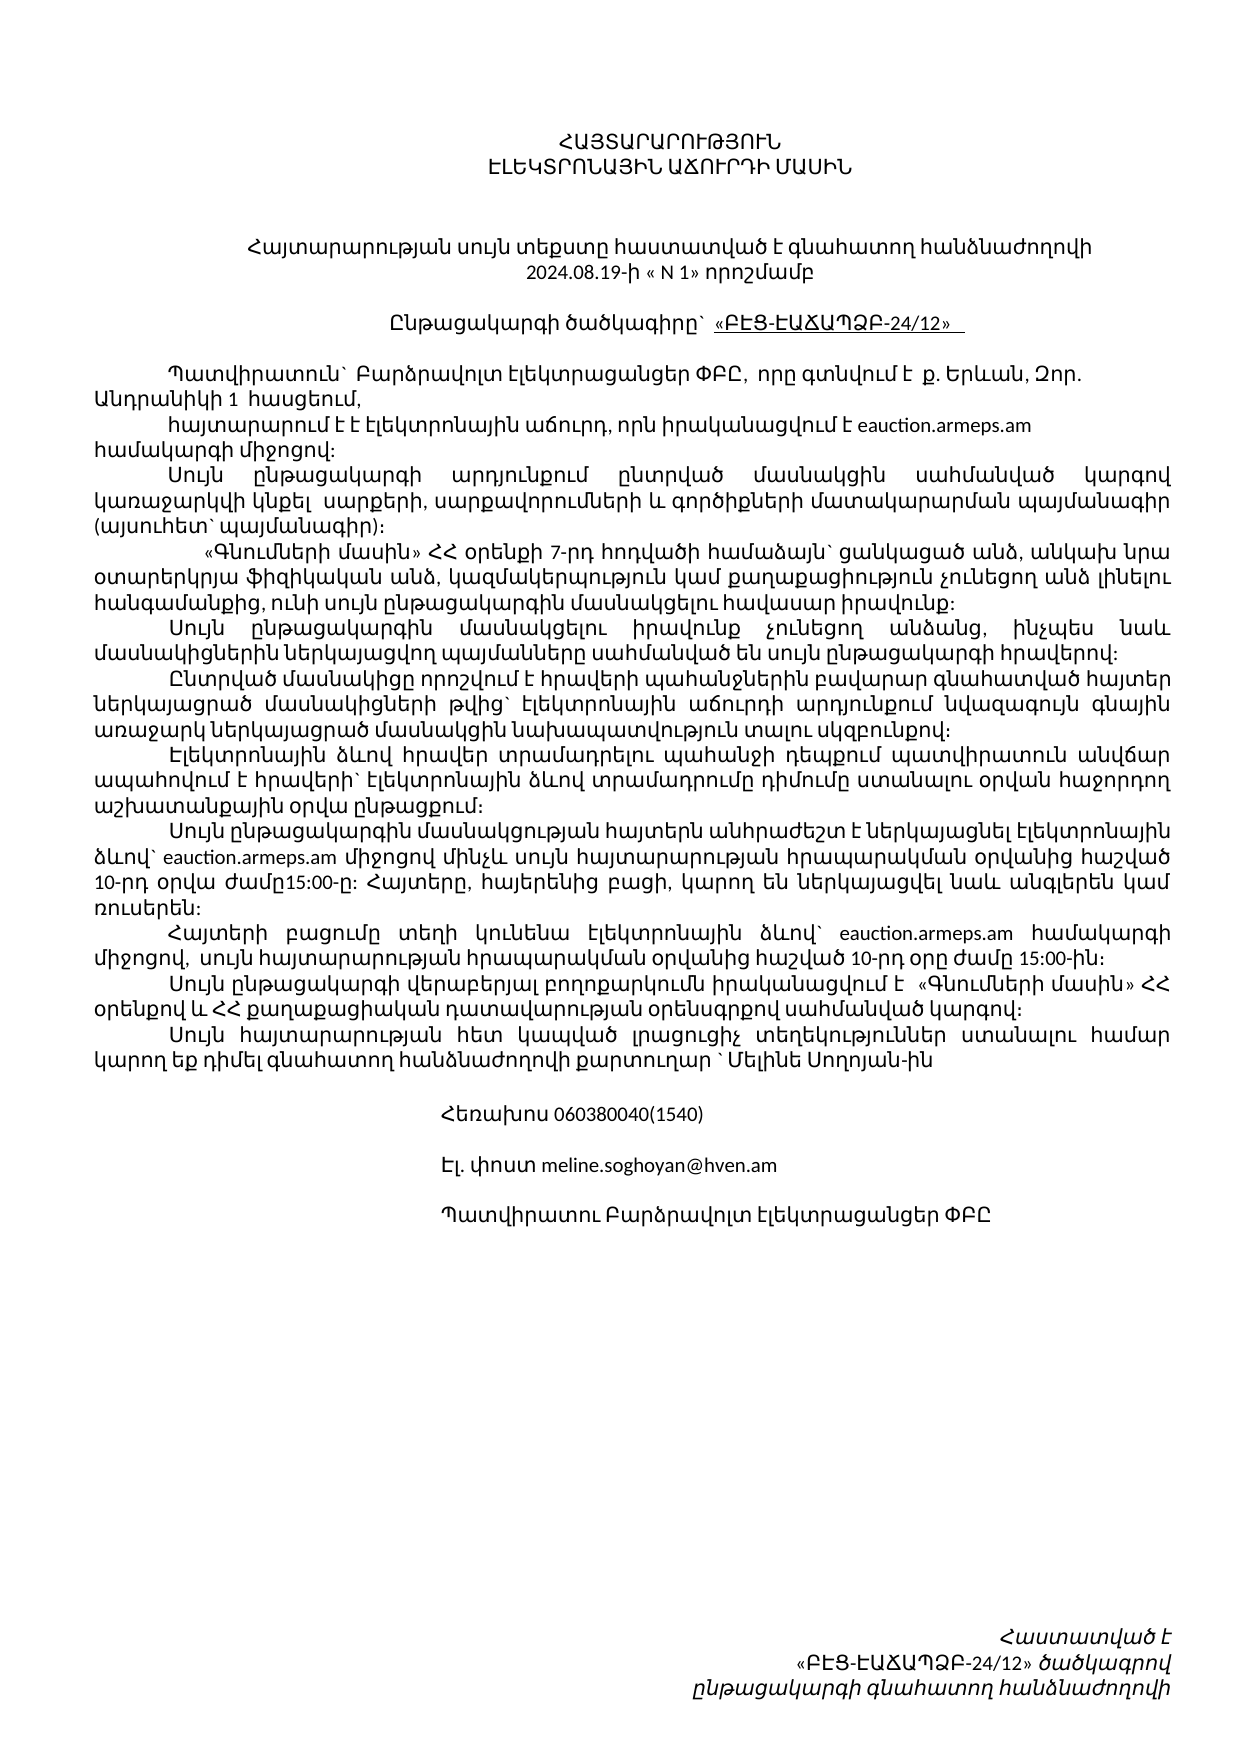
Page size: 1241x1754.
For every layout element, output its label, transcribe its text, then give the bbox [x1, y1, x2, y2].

text Սույն ընթացակարգին մասնակցության հայտերն անհրաժեշտ է ներկայացնել էլեկտրոնային ձևով` eauction.armeps.am միջոցով մինչև սույն հայտարարության հրապարակման օրվանից հաշված 10-րդ օրվա ժամը15:00-ը: Հայտերը, հայերենից բացի, կարող են ներկայացվել նաև անգլերեն կամ ռուսերեն: [94, 818, 1171, 920]
text 2024.08.19 -ի « N 1» որոշմամբ [94, 259, 1171, 285]
text ԷԼԵԿՏՐՈՆԱՅԻՆ ԱՃՈՒՐԴԻ ՄԱՍԻՆ [94, 154, 1171, 180]
text Պատվիրատուն` Բարձրավոլտ էլեկտրացանցեր ՓԲԸ, որը գտնվում է ք. Երևան, Զոր. Անդրանիկի 1 հասցեում, [94, 361, 1171, 412]
text Հայտերի բացումը տեղի կունենա էլեկտրոնային ձևով` eauction.armeps.am համակարգի միջոցով, սույն հայտարարության հրապարակման օրվանից հաշված 10-րդ օրը ժամը 15:00-ին։ [94, 920, 1171, 971]
text Հեռախոս 060380040(1540) [94, 1101, 1171, 1126]
text ընթացակարգի գնահատող հանձնաժողովի [94, 1675, 1171, 1701]
text «Գնումների մասին» ՀՀ օրենքի 7-րդ հոդվածի համաձայն` ցանկացած անձ, անկախ նրա օտարերկրյա ֆիզիկական անձ, կազմակերպություն կամ քաղաքացիություն չունեցող անձ լինելու հանգամանքից, ունի սույն ընթացակարգին մասնակցելու հավասար իրավունք: [94, 539, 1171, 615]
text «ԲԷՑ-ԷԱՃԱՊՁԲ-24/12» ծածկագրով [94, 1650, 1171, 1675]
text Էլեկտրոնային ձևով հրավեր տրամադրելու պահանջի դեպքում պատվիրատուն անվճար ապահովում է հրավերի` էլեկտրոնային ձևով տրամադրումը դիմումը ստանալու օրվան հաջորդող աշխատանքային օրվա ընթացքում։ [94, 742, 1171, 818]
text Էլ. փոստ meline.soghoyan@hven.am [94, 1152, 1171, 1177]
text հայտարարում է է էլեկտրոնային աճուրդ, որն իրականացվում է eauction.armeps.am համակարգի միջոցով: [94, 412, 1171, 463]
text ՀԱՅՏԱՐԱՐՈՒԹՅՈՒՆ [94, 129, 1171, 154]
text Սույն ընթացակարգի վերաբերյալ բողոքարկումն իրականացվում է «Գնումների մասին» ՀՀ օրենքով և ՀՀ քաղաքացիական դատավարության օրենսգրքով սահմանված կարգով։ [94, 971, 1171, 1022]
text Սույն ընթացակարգի արդյունքում ընտրված մասնակցին սահմանված կարգով կառաջարկվի կնքել սարքերի, սարքավորումների և գործիքների մատակարարման պայմանագիր (այսուհետ` պայմանագիր)։ [94, 463, 1171, 539]
text Հայտարարության սույն տեքստը հաստատված է գնահատող հանձնաժողովի [94, 234, 1171, 259]
text Ընտրված մասնակիցը որոշվում է հրավերի պահանջներին բավարար գնահատված հայտեր ներկայացրած մասնակիցների թվից` էլեկտրոնային աճուրդի արդյունքում նվազագույն գնային առաջարկ ներկայացրած մասնակցին նախապատվություն տալու սկզբունքով։ [94, 666, 1171, 742]
text Հաստատված է [94, 1624, 1171, 1650]
text Պատվիրատու Բարձրավոլտ էլեկտրացանցեր ՓԲԸ [94, 1203, 1171, 1228]
text Սույն ընթացակարգին մասնակցելու իրավունք չունեցող անձանց, ինչպես նաև մասնակիցներին ներկայացվող պայմանները սահմանված են սույն ընթացակարգի հրավերով: [94, 615, 1171, 666]
text Սույն հայտարարության հետ կապված լրացուցիչ տեղեկություններ ստանալու համար կարող եք դիմել գնահատող հանձնաժողովի քարտուղար ` Մելինե Սողոյան-ին [94, 1022, 1171, 1073]
text Ընթացակարգի ծածկագիրը` «ԲԷՑ-ԷԱՃԱՊՁԲ-24/12» [94, 310, 1171, 336]
